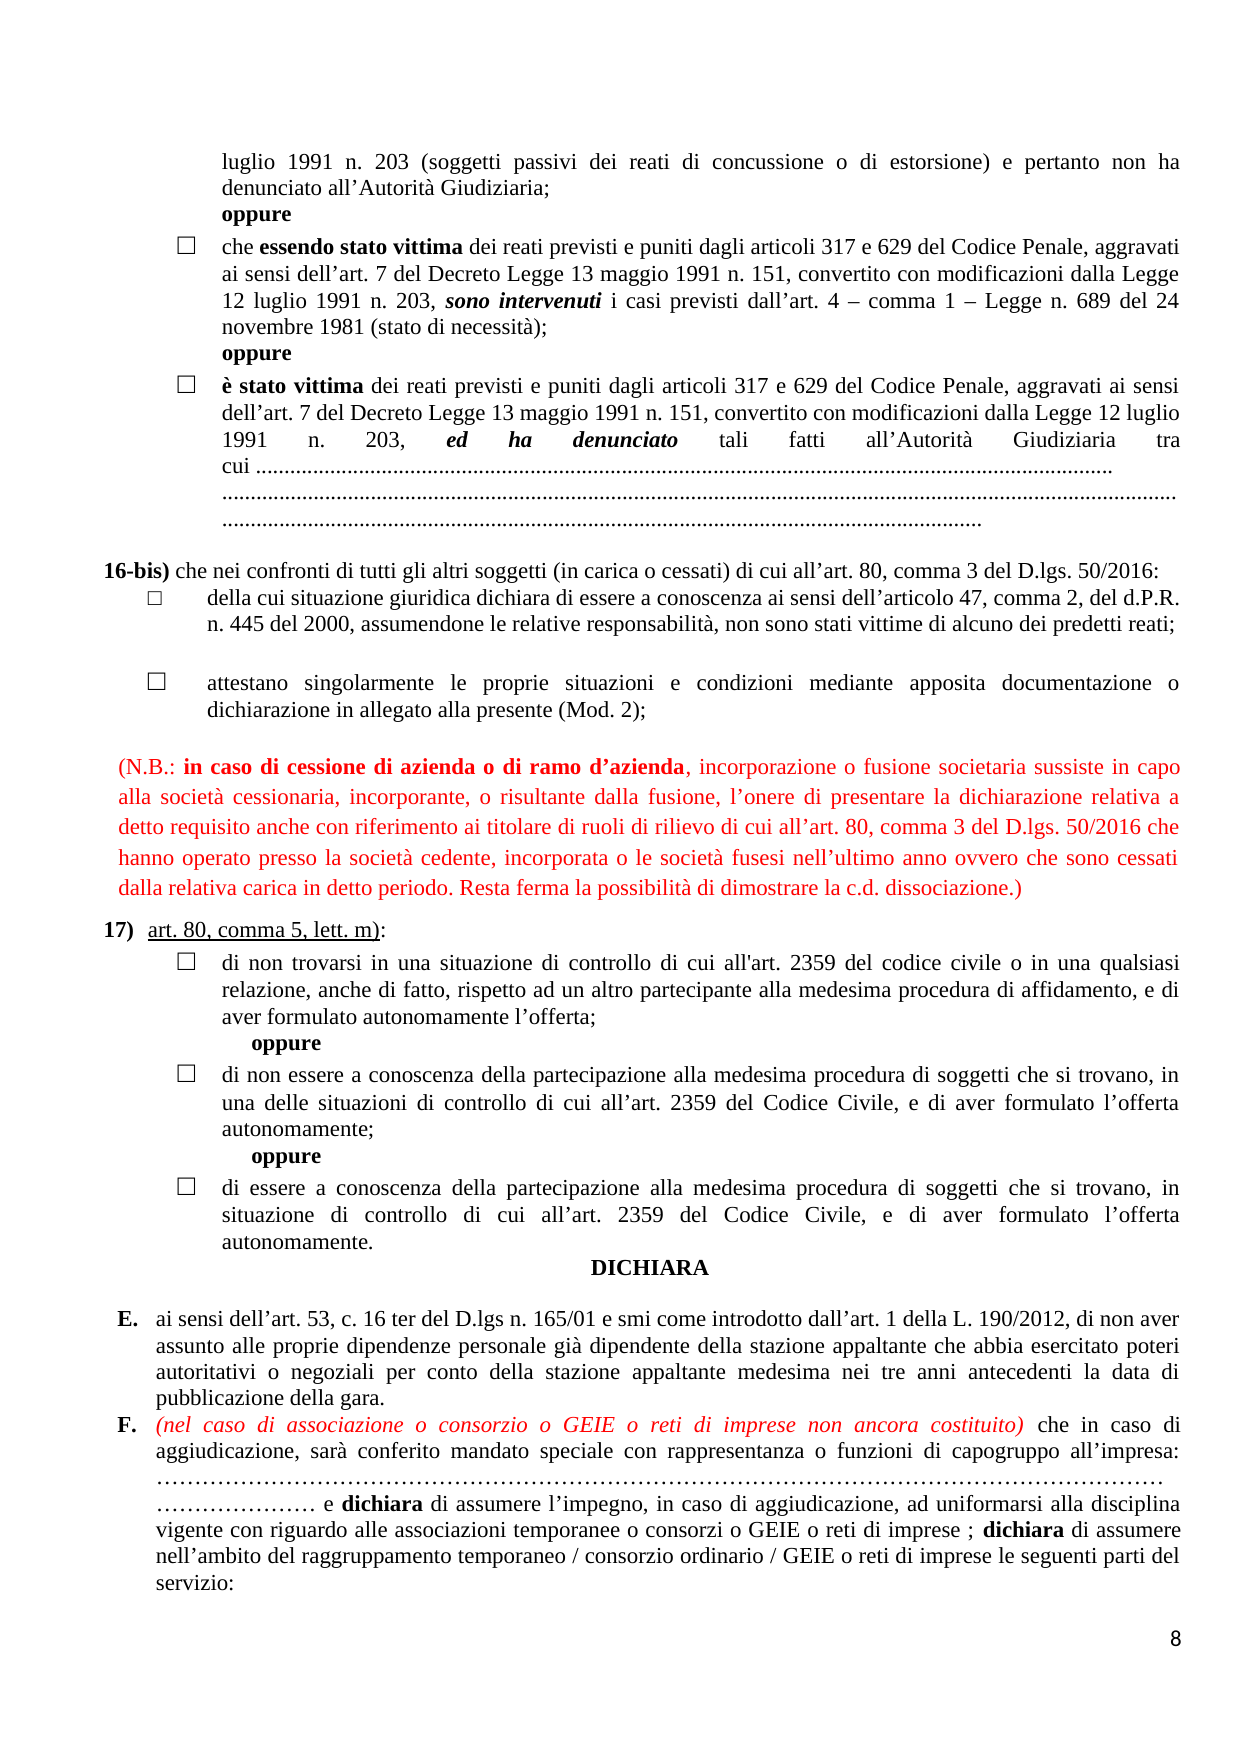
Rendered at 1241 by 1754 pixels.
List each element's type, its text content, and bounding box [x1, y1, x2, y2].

text oppure [251, 1029, 1181, 1055]
text oppure [220, 200, 1181, 227]
text □ che essendo stato vittima dei reati previsti e puniti dagli articoli 317 e 629 del Codice Penale, aggravati ai sensi dell’art. 7 del Decreto Legge 13 maggio 1991 n. 151, convertito con modificazioni dalla Legge 12 luglio 1991 n. 203, sono intervenuti i casi previsti dall’art. 4 – comma 1 – Legge n. 689 del 24 novembre 1981 (stato di necessità); [177, 227, 1181, 339]
text □ della cui situazione giuridica dichiara di essere a conoscenza ai sensi dell’articolo 47, comma 2, del d.P.R. n. 445 del 2000, assumendone le relative responsabilità, non sono stati vittime di alcuno dei predetti reati; [148, 584, 1181, 636]
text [177, 148, 1181, 200]
text DICHIARA [118, 1254, 1181, 1281]
text □ è stato vittima dei reati previsti e puniti dagli articoli 317 e 629 del Codice Penale, aggravati ai sensi dell’art. 7 del Decreto Legge 13 maggio 1991 n. 151, convertito con modificazioni dalla Legge 12 luglio 1991 n. 203, ed ha denunciato tali fatti all’Autorità Giudiziaria tra cui ...................................................................................................................................................... [177, 366, 1181, 478]
list ai sensi dell’art. 53, c. 16 ter del D.lgs n. 165/01 e smi come introdotto dall’art. 1 della L. 190/2012, di non aver assunto alle proprie dipendenze personale già dipendente della stazione appaltante che abbia esercitato poteri autoritativi o negoziali per conto della stazione appaltante medesima nei tre anni antecedenti la data di pubblicazione della gara. [117, 1305, 1181, 1411]
text oppure [249, 1142, 1181, 1168]
text □ attestano singolarmente le proprie situazioni e condizioni mediante apposita documentazione o dichiarazione in allegato alla presente (Mod. 2); [148, 663, 1181, 723]
text □ di non trovarsi in una situazione di controllo di cui all'art. 2359 del codice civile o in una qualsiasi relazione, anche di fatto, rispetto ad un altro partecipante alla medesima procedura di affidamento, e di aver formulato autonomamente l’offerta; [177, 943, 1181, 1029]
text □ di essere a conoscenza della partecipazione alla medesima procedura di soggetti che si trovano, in situazione di controllo di cui all’art. 2359 del Codice Civile, e di aver formulato l’offerta autonomamente. [177, 1168, 1181, 1254]
text oppure [212, 339, 1181, 366]
text ............................................................................................................................................................................................................................................................................................................ [222, 478, 1181, 531]
list (nel caso di associazione o consorzio o GEIE o reti di imprese non ancora costituito) che in caso di aggiudicazione, sarà conferito mandato speciale con rappresentanza o funzioni di capogruppo all’impresa: ……………………………………………………………………………………………………………………………………… e dichiara di assumere l’impegno, in caso di aggiudicazione, ad uniformarsi alla disciplina vigente con riguardo alle associazioni temporanee o consorzi o GEIE o reti di imprese ; dichiara di assumere nell’ambito del raggruppamento temporaneo / consorzio ordinario / GEIE o reti di imprese le seguenti parti del servizio: [117, 1411, 1181, 1595]
text □ di non essere a conoscenza della partecipazione alla medesima procedura di soggetti che si trovano, in una delle situazioni di controllo di cui all’art. 2359 del Codice Civile, e di aver formulato l’offerta autonomamente; [177, 1055, 1181, 1142]
text 16-bis) che nei confronti di tutti gli altri soggetti (in carica o cessati) di cui all’art. 80, comma 3 del D.lgs. 50/2016: [103, 557, 1181, 584]
list art. 80, comma 5, lett. m): [103, 916, 1181, 943]
text (N.B.: in caso di cessione di azienda o di ramo d’azienda, incorporazione o fusione societaria sussiste in capo alla società cessionaria, incorporante, o risultante dalla fusione, l’onere di presentare la dichiarazione relativa a detto requisito anche con riferimento ai titolare di ruoli di rilievo di cui all’art. 80, comma 3 del D.lgs. 50/2016 che hanno operato presso la società cedente, incorporata o le società fusesi nell’ultimo anno ovvero che sono cessati dalla relativa carica in detto periodo. Resta ferma la possibilità di dimostrare la c.d. dissociazione.) [118, 753, 1181, 900]
